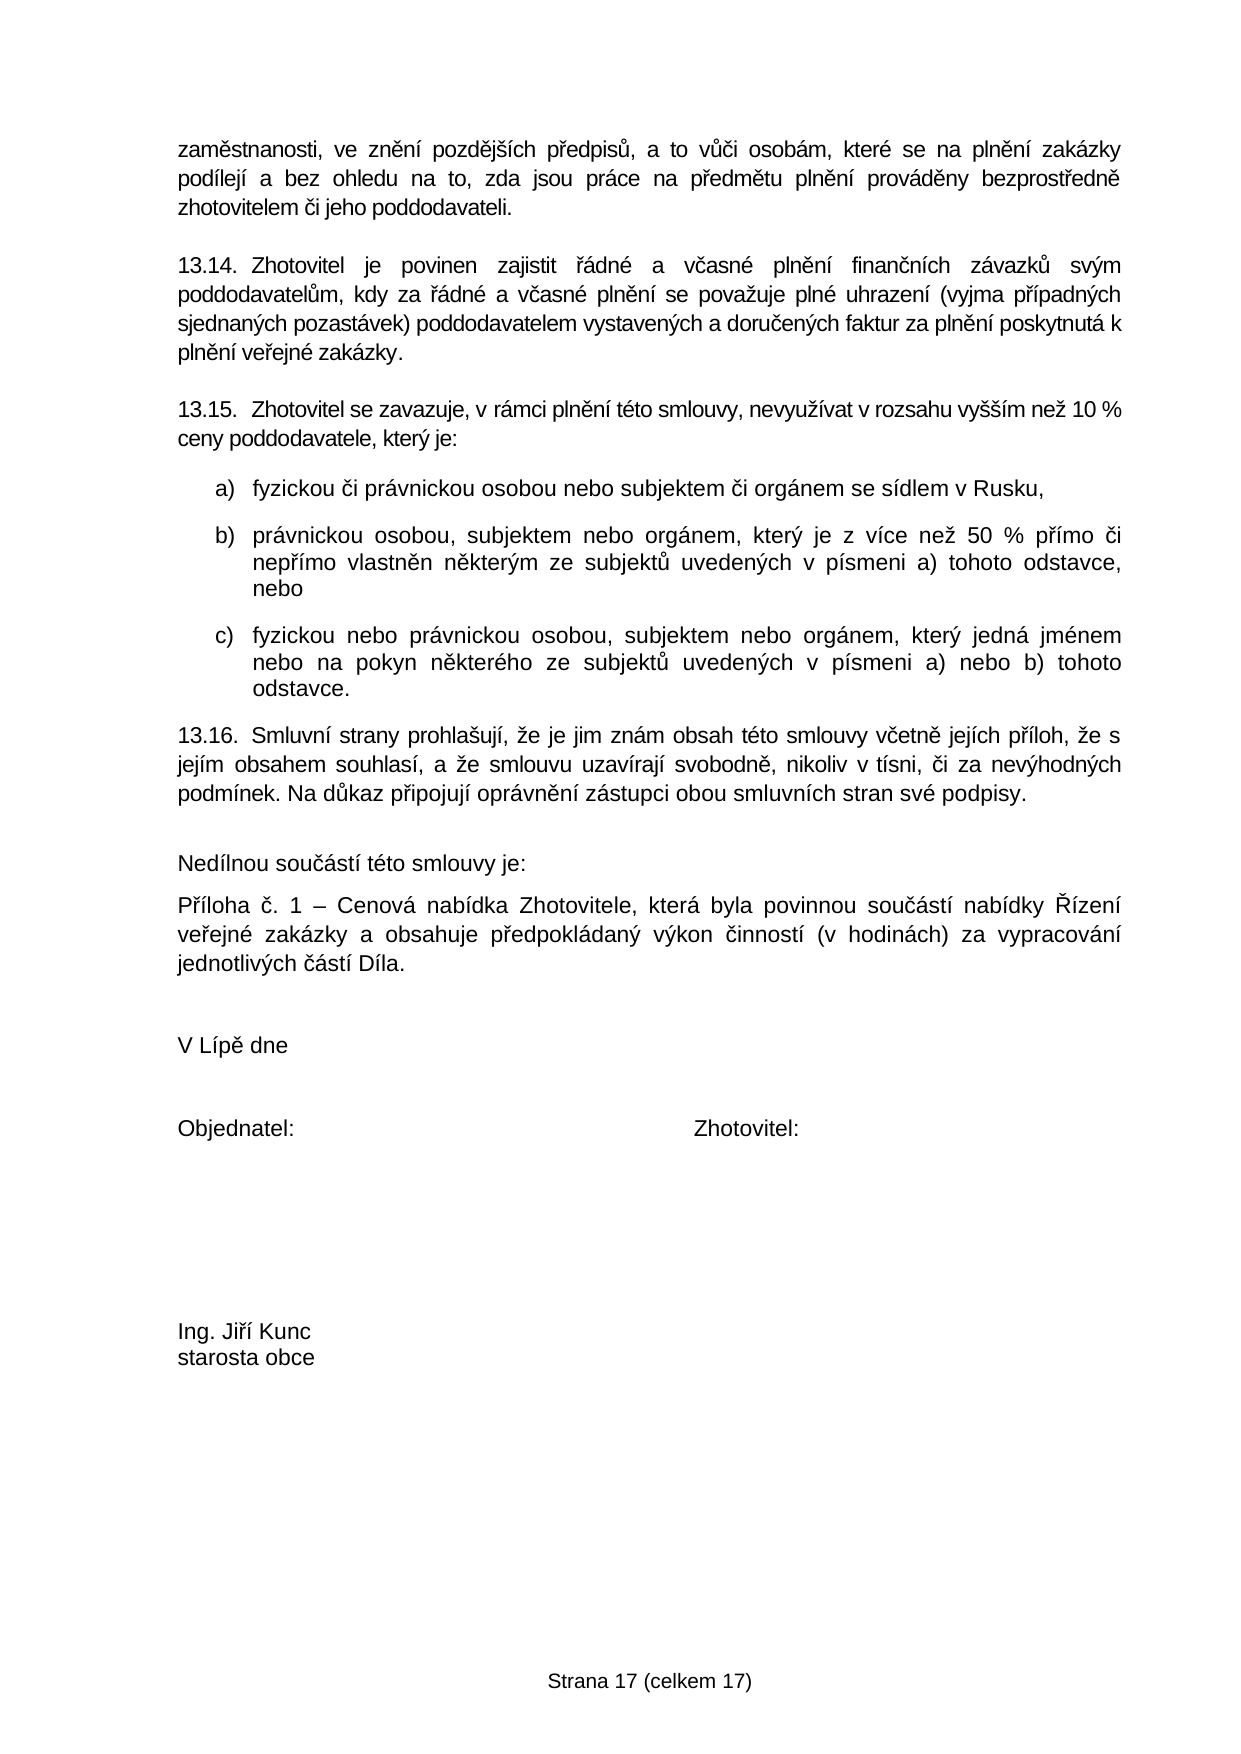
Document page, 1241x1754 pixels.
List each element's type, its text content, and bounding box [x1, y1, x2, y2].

text Příloha č. 1 – Cenová nabídka Zhotovitele, která byla povinnou součástí nabídky Řízení veřejné zakázky a obsahuje předpokládaný výkon činností (v hodinách) za vypracování jednotlivých částí Díla. [177, 892, 1122, 976]
text Nedílnou součástí této smlouvy je: [177, 850, 1122, 876]
text V Lípě dne [177, 1032, 1122, 1059]
list Zhotovitel se zavazuje, v rámci plnění této smlouvy, nevyužívat v rozsahu vyšším než 10 % ceny poddodavatele, který je: [177, 396, 1122, 452]
list fyzickou či právnickou osobou nebo subjektem či orgánem se sídlem v Rusku, [215, 475, 1122, 501]
list fyzickou nebo právnickou osobou, subjektem nebo orgánem, který jedná jménem nebo na pokyn některého ze subjektů uvedených v písmeni a) nebo b) tohoto odstavce. [215, 622, 1122, 701]
text Objednatel: Zhotovitel: [177, 1115, 1122, 1142]
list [177, 136, 1122, 220]
list Smluvní strany prohlašují, že je jim znám obsah této smlouvy včetně jejích příloh, že s jejím obsahem souhlasí, a že smlouvu uzavírají svobodně, nikoliv v tísni, či za nevýhodných podmínek. Na důkaz připojují oprávnění zástupci obou smluvních stran své podpisy. [177, 722, 1122, 806]
text starosta obce [177, 1344, 1122, 1371]
list Zhotovitel je povinen zajistit řádné a včasné plnění finančních závazků svým poddodavatelům, kdy za řádné a včasné plnění se považuje plné uhrazení (vyjma případných sjednaných pozastávek) poddodavatelem vystavených a doručených faktur za plnění poskytnutá k plnění veřejné zakázky. [177, 252, 1122, 365]
text Ing. Jiří Kunc [177, 1318, 1122, 1344]
list právnickou osobou, subjektem nebo orgánem, který je z více než 50 % přímo či nepřímo vlastněn některým ze subjektů uvedených v písmeni a) tohoto odstavce, nebo [215, 522, 1122, 601]
